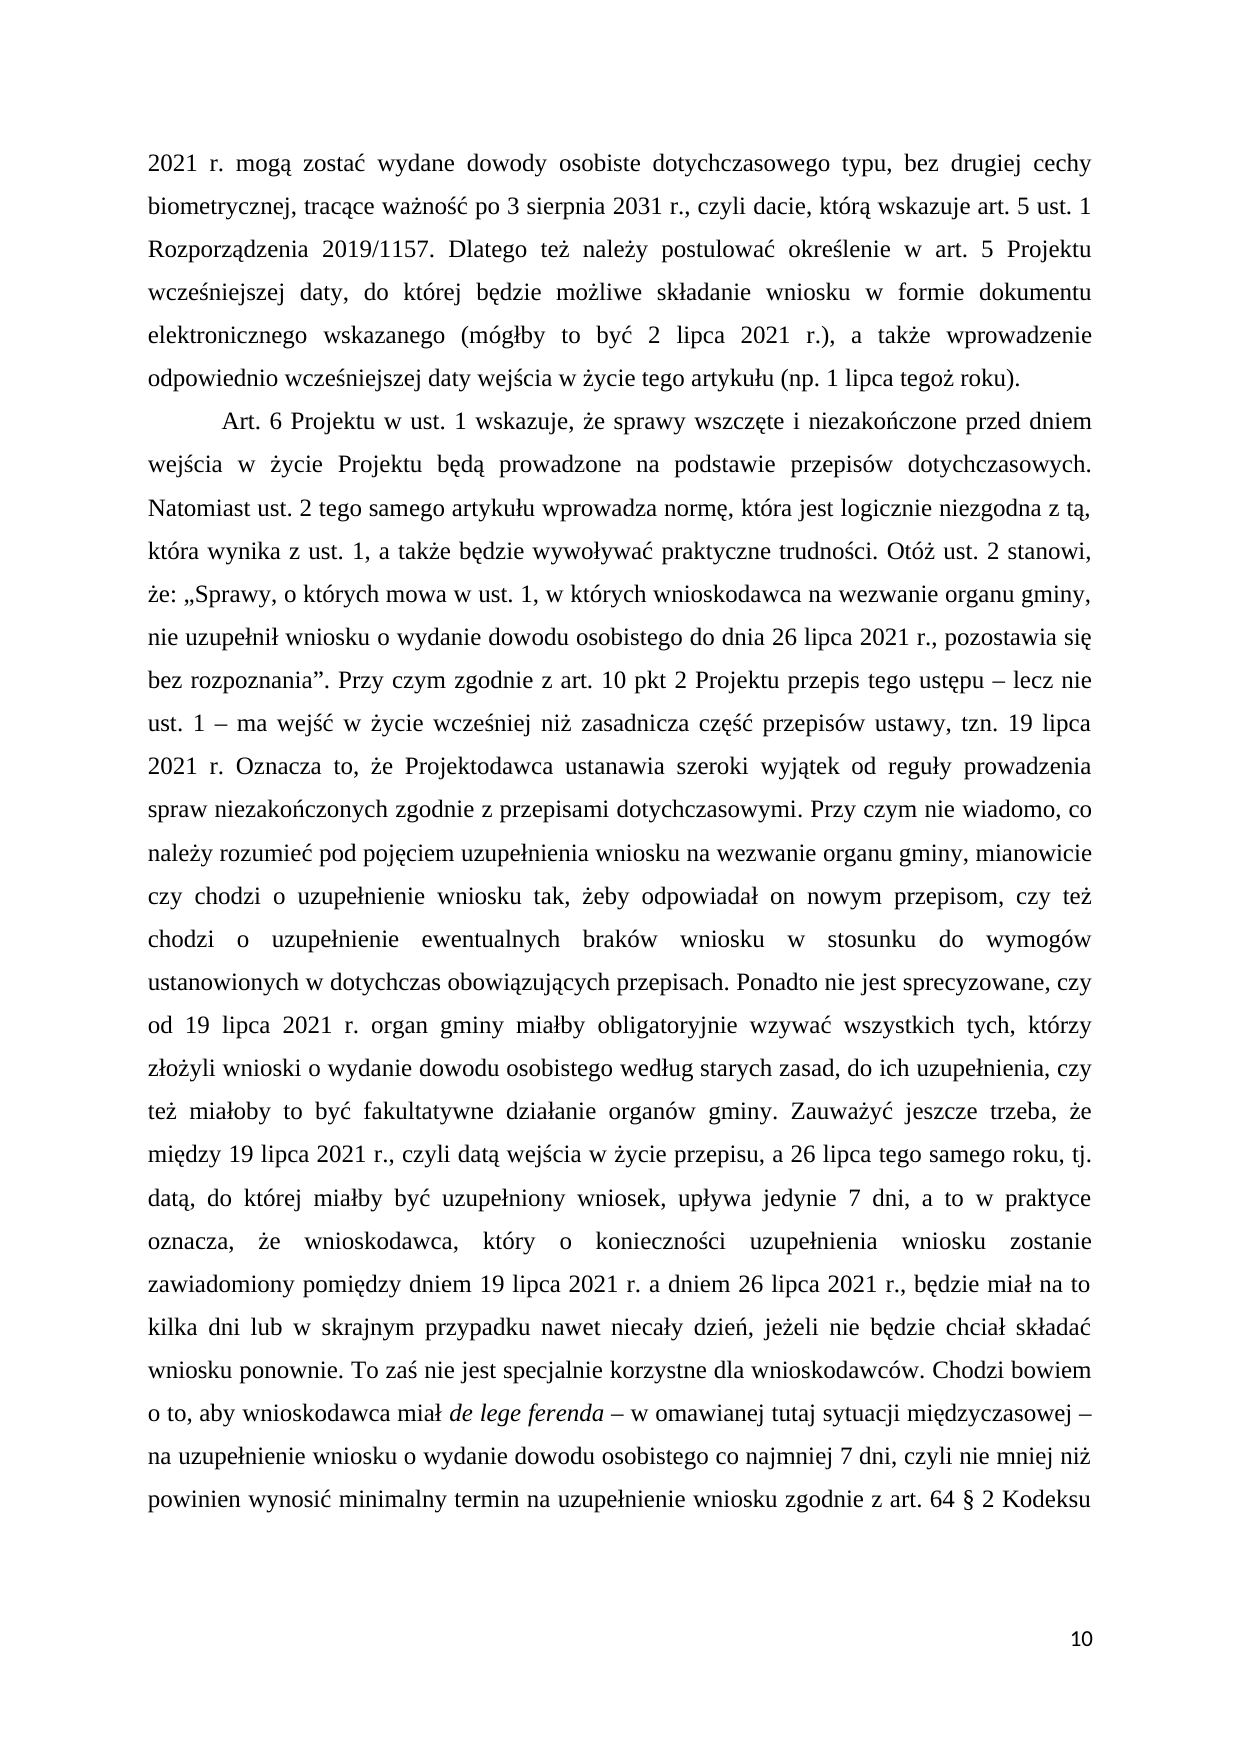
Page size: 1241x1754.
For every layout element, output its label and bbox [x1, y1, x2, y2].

text [148, 148, 1093, 392]
text [148, 406, 1093, 1513]
